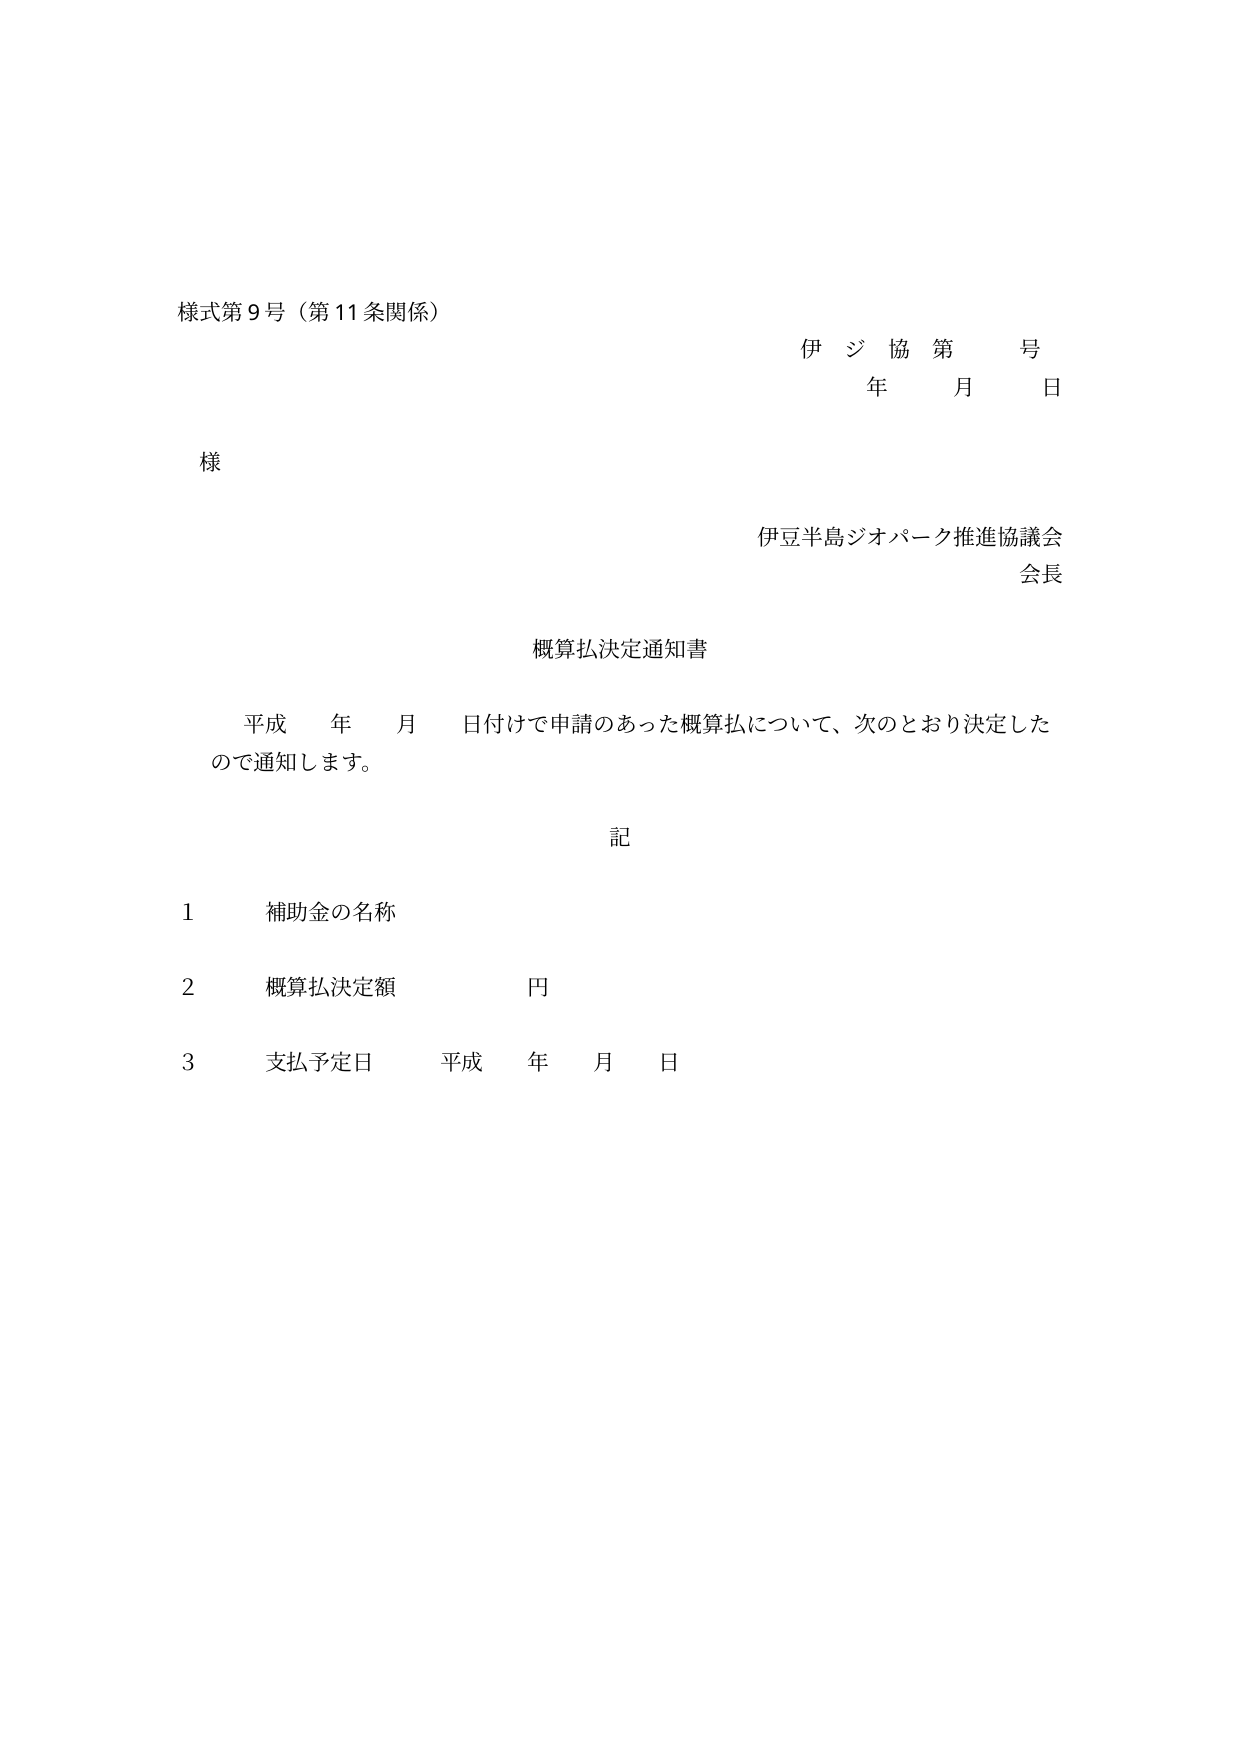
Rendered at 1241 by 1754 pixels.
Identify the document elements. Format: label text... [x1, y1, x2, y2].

text ２ 概算払決定額 円 [177, 967, 1063, 1004]
text １ 補助金の名称 [177, 892, 1063, 929]
text 年 月 日 [177, 367, 1063, 404]
text 様 [177, 442, 1063, 479]
text ３ 支払予定日 平成 年 月 日 [177, 1042, 1063, 1079]
text 記 [177, 817, 1063, 854]
text 概算払決定通知書 [177, 629, 1063, 667]
text 会長 [177, 554, 1063, 592]
text 平成 年 月 日付けで申請のあった概算払について、次のとおり決定した [177, 704, 1063, 742]
text 伊 ジ 協 第 号 [177, 329, 1041, 367]
text 伊豆半島ジオパーク推進協議会 [177, 517, 1063, 554]
text ので通知します。 [177, 742, 1063, 779]
text 様式第9号（第11条関係） [177, 292, 1063, 329]
